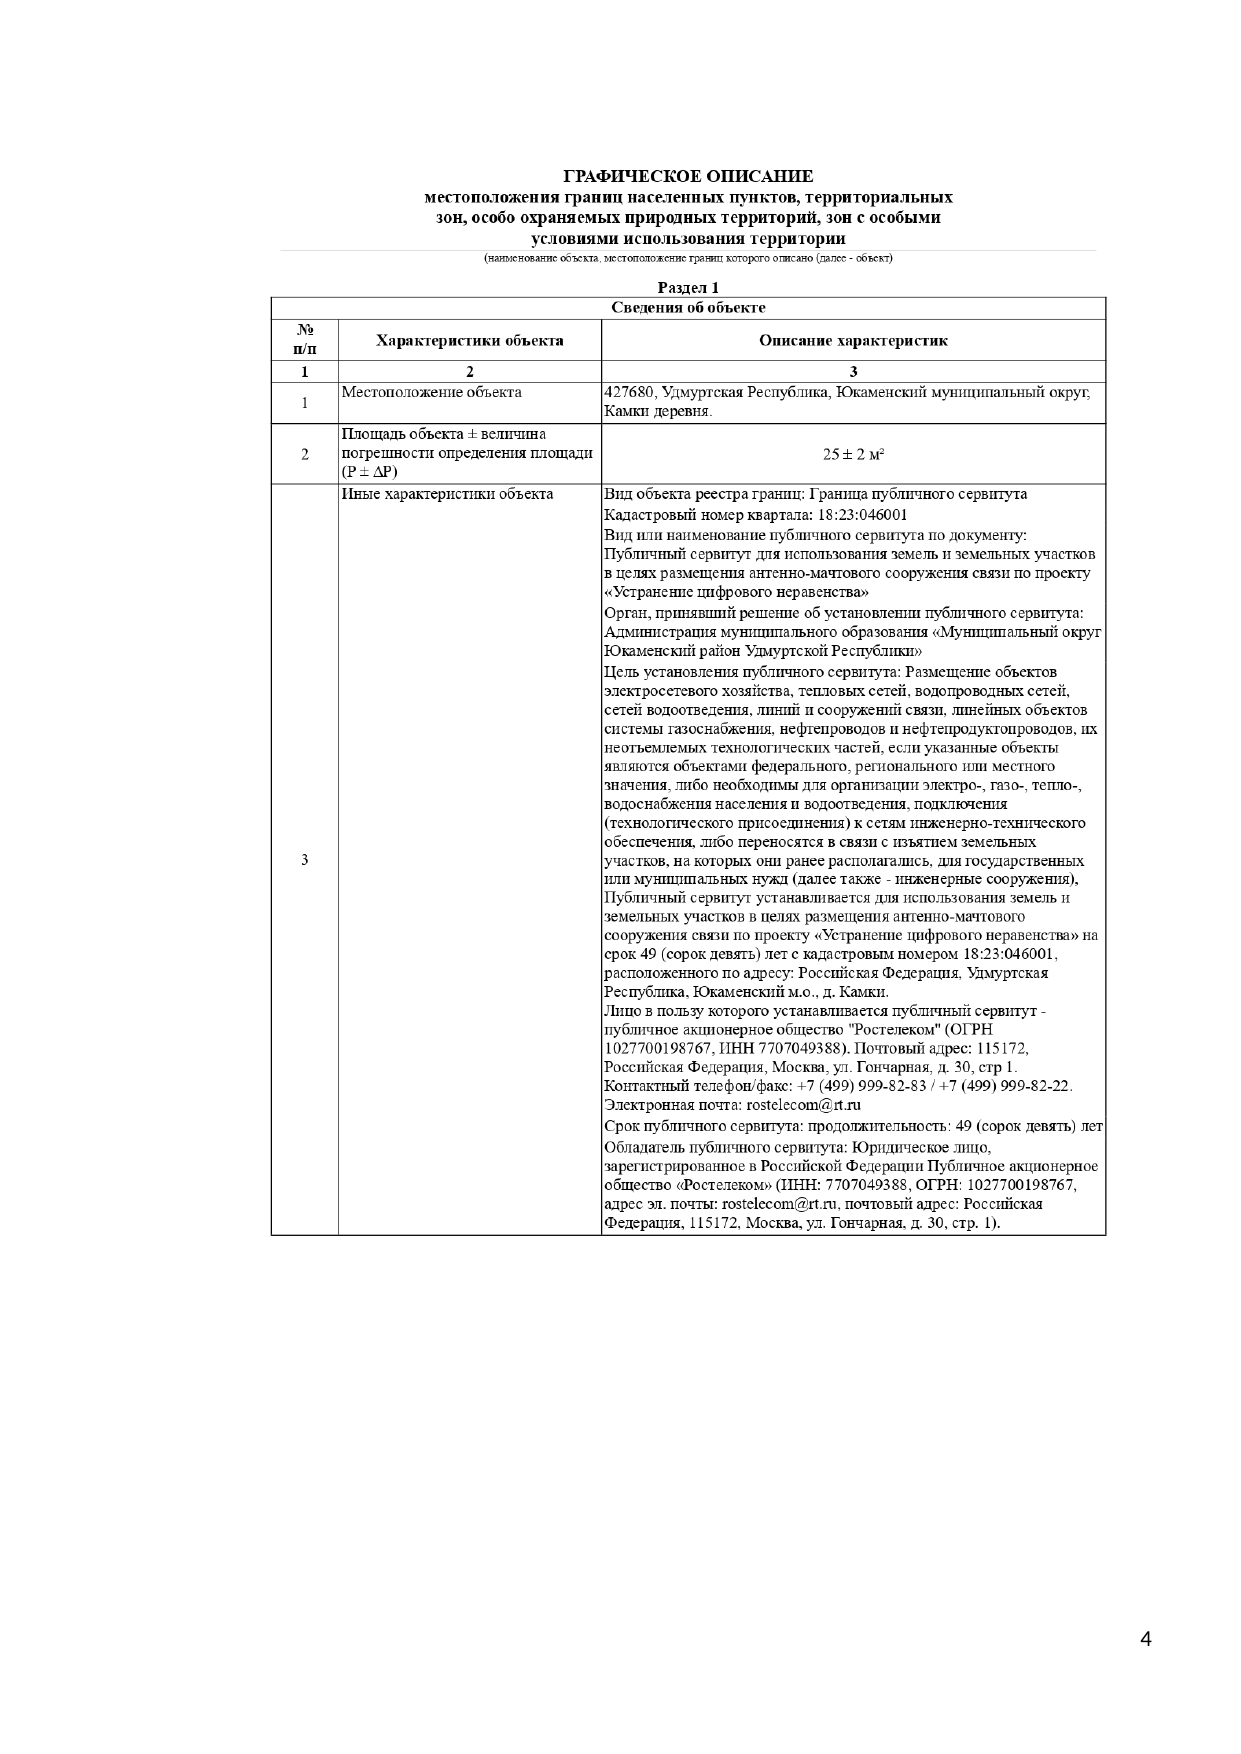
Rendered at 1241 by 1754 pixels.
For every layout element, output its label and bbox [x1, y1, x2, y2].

picture [177, 118, 1152, 1497]
